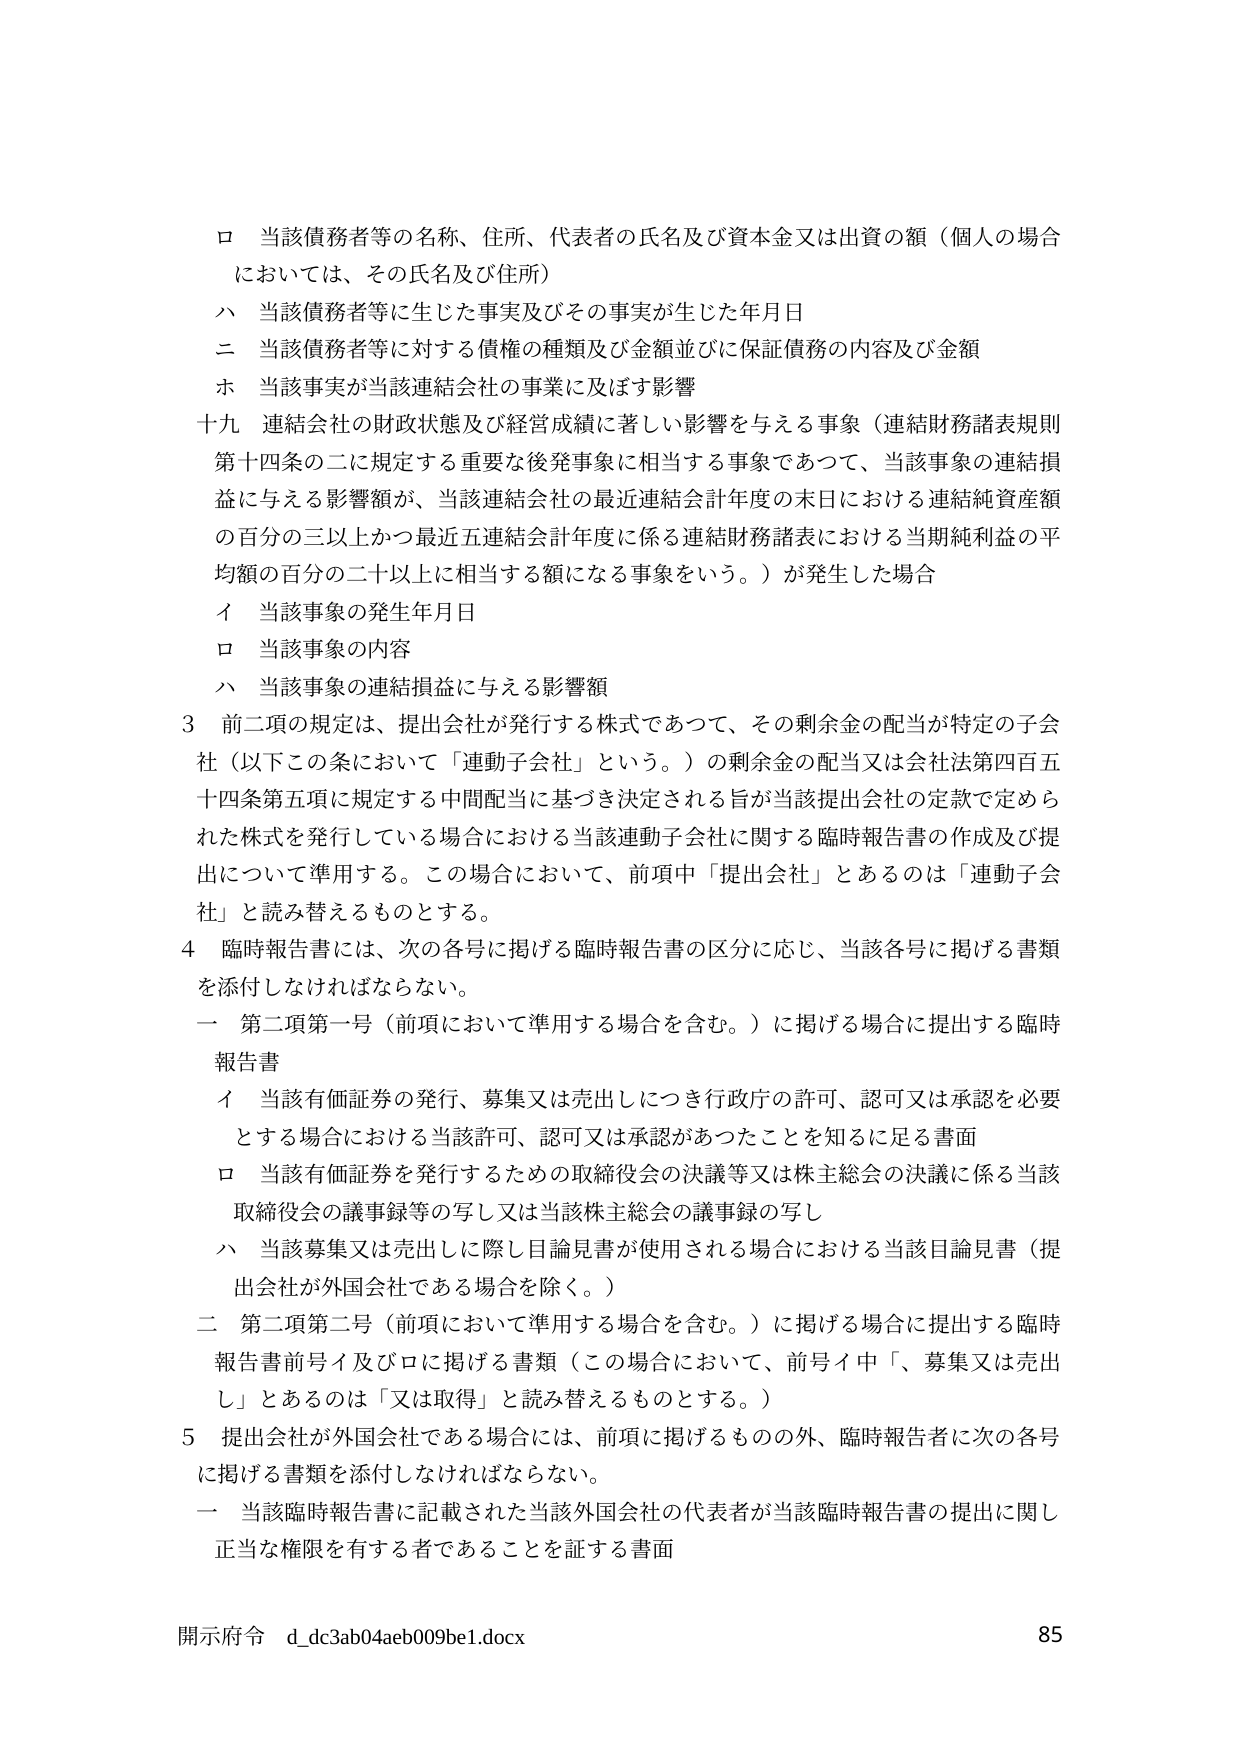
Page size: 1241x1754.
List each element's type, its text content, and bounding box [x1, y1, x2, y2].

text ５ 提出会社が外国会社である場合には、前項に掲げるものの外、臨時報告者に次の各号に掲げる書類を添付しなければならない。 [177, 1417, 1063, 1492]
text ３ 前二項の規定は、提出会社が発行する株式であつて、その剰余金の配当が特定の子会社（以下この条において「連動子会社」という。）の剰余金の配当又は会社法第四百五十四条第五項に規定する中間配当に基づき決定される旨が当該提出会社の定款で定められた株式を発行している場合における当該連動子会社に関する臨時報告書の作成及び提出について準用する。この場合において、前項中「提出会社」とあるのは「連動子会社」と読み替えるものとする。 [177, 704, 1063, 929]
text ホ 当該事実が当該連結会社の事業に及ぼす影響 [214, 367, 1063, 404]
text ロ 当該債務者等の名称、住所、代表者の氏名及び資本金又は出資の額（個人の場合においては、その氏名及び住所） [214, 217, 1063, 292]
text ロ 当該有価証券を発行するための取締役会の決議等又は株主総会の決議に係る当該取締役会の議事録等の写し又は当該株主総会の議事録の写し [215, 1154, 1063, 1229]
text 一 当該臨時報告書に記載された当該外国会社の代表者が当該臨時報告書の提出に関し正当な権限を有する者であることを証する書面 [196, 1492, 1063, 1567]
text イ 当該有価証券の発行、募集又は売出しにつき行政庁の許可、認可又は承認を必要とする場合における当該許可、認可又は承認があつたことを知るに足る書面 [215, 1079, 1063, 1154]
text ４ 臨時報告書には、次の各号に掲げる臨時報告書の区分に応じ、当該各号に掲げる書類を添付しなければならない。 [177, 929, 1063, 1004]
text ハ 当該債務者等に生じた事実及びその事実が生じた年月日 [214, 292, 1063, 329]
text 二 第二項第二号（前項において準用する場合を含む。）に掲げる場合に提出する臨時報告書前号イ及びロに掲げる書類（この場合において、前号イ中「、募集又は売出し」とあるのは「又は取得」と読み替えるものとする。） [196, 1304, 1063, 1417]
text ロ 当該事象の内容 [214, 629, 1063, 667]
text 一 第二項第一号（前項において準用する場合を含む。）に掲げる場合に提出する臨時報告書 [196, 1004, 1063, 1079]
text ニ 当該債務者等に対する債権の種類及び金額並びに保証債務の内容及び金額 [214, 329, 1063, 367]
text ハ 当該募集又は売出しに際し目論見書が使用される場合における当該目論見書（提出会社が外国会社である場合を除く。） [215, 1229, 1063, 1304]
text 十九 連結会社の財政状態及び経営成績に著しい影響を与える事象（連結財務諸表規則第十四条の二に規定する重要な後発事象に相当する事象であつて、当該事象の連結損益に与える影響額が、当該連結会社の最近連結会計年度の末日における連結純資産額の百分の三以上かつ最近五連結会計年度に係る連結財務諸表における当期純利益の平均額の百分の二十以上に相当する額になる事象をいう。）が発生した場合 [196, 404, 1063, 592]
text イ 当該事象の発生年月日 [214, 592, 1063, 629]
text ハ 当該事象の連結損益に与える影響額 [214, 667, 1063, 704]
